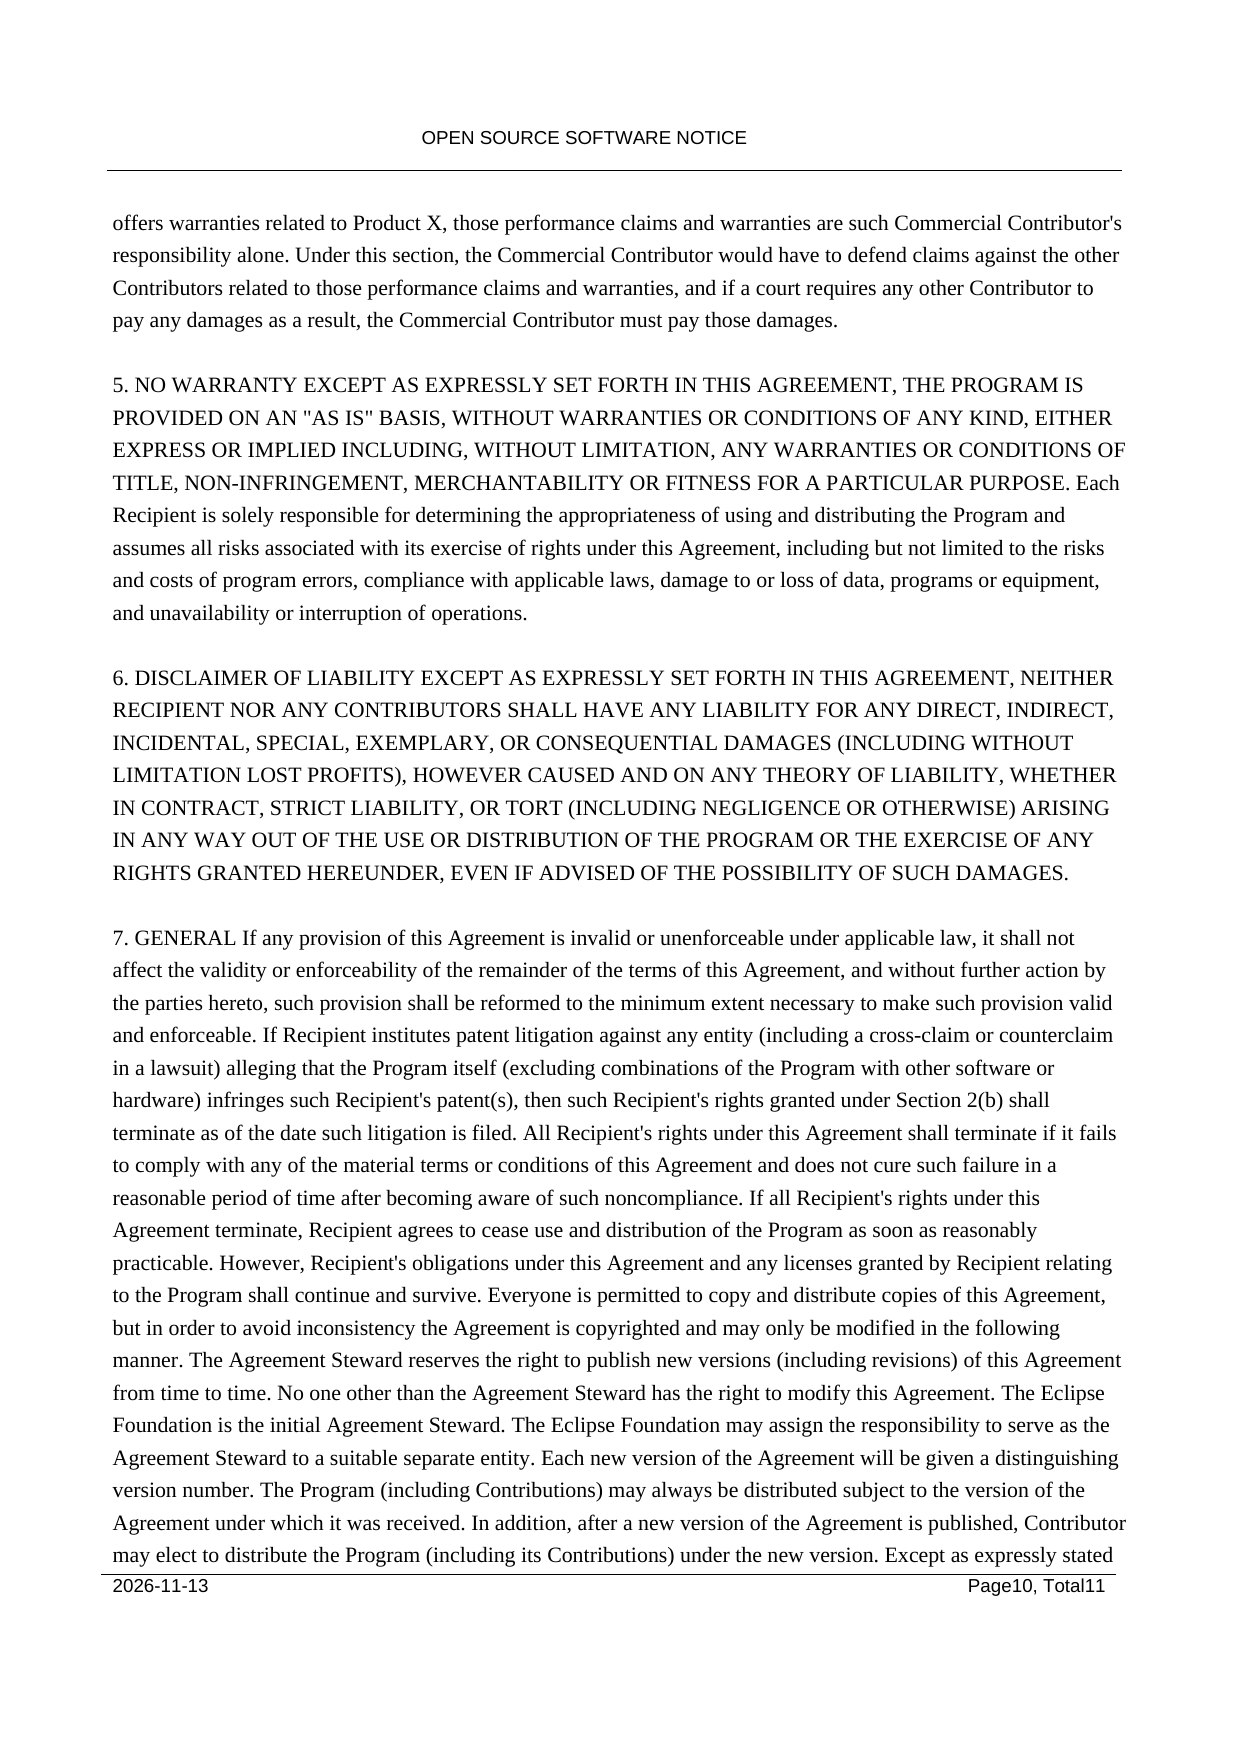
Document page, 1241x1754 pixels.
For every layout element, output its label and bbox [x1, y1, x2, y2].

text [112, 206, 1128, 1571]
